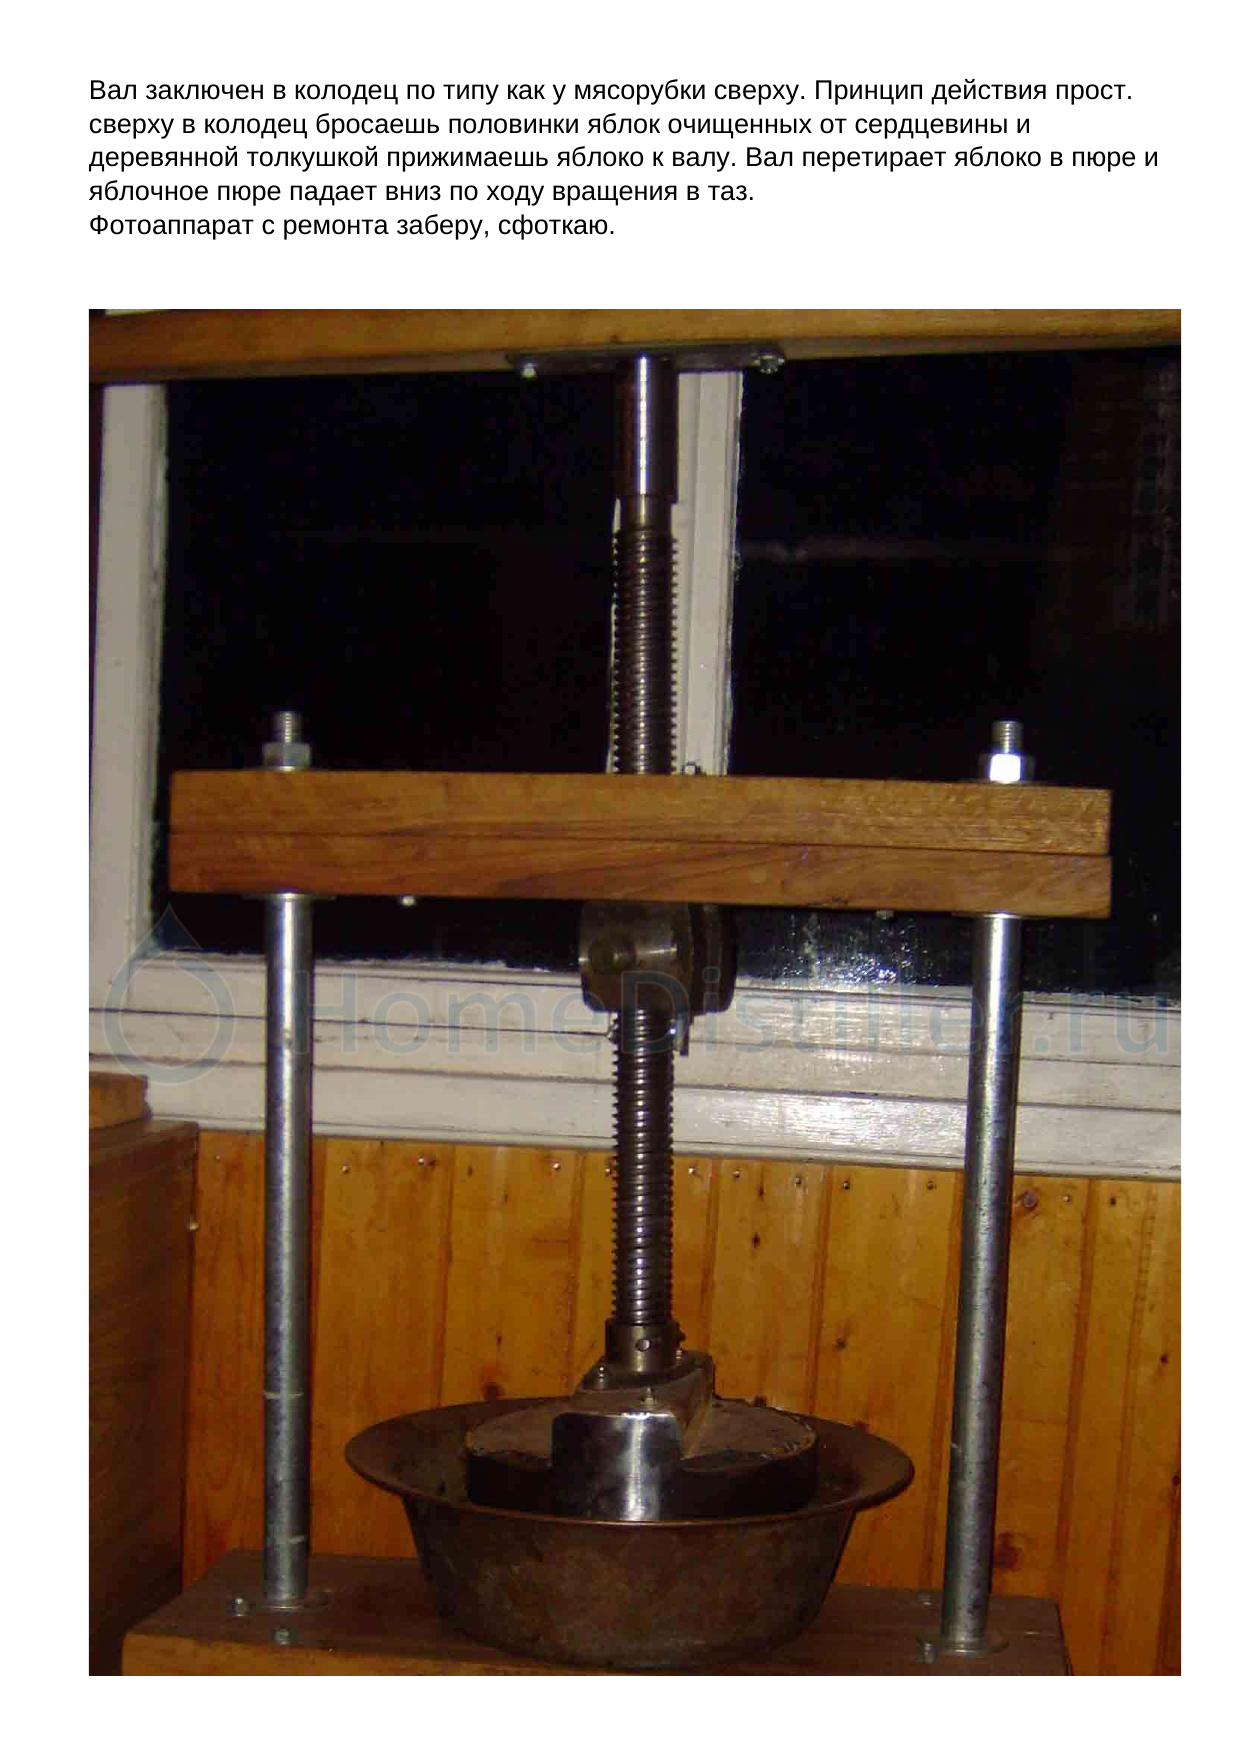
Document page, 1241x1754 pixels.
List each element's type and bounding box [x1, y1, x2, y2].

text [89, 74, 1181, 240]
picture [88, 309, 1182, 1676]
